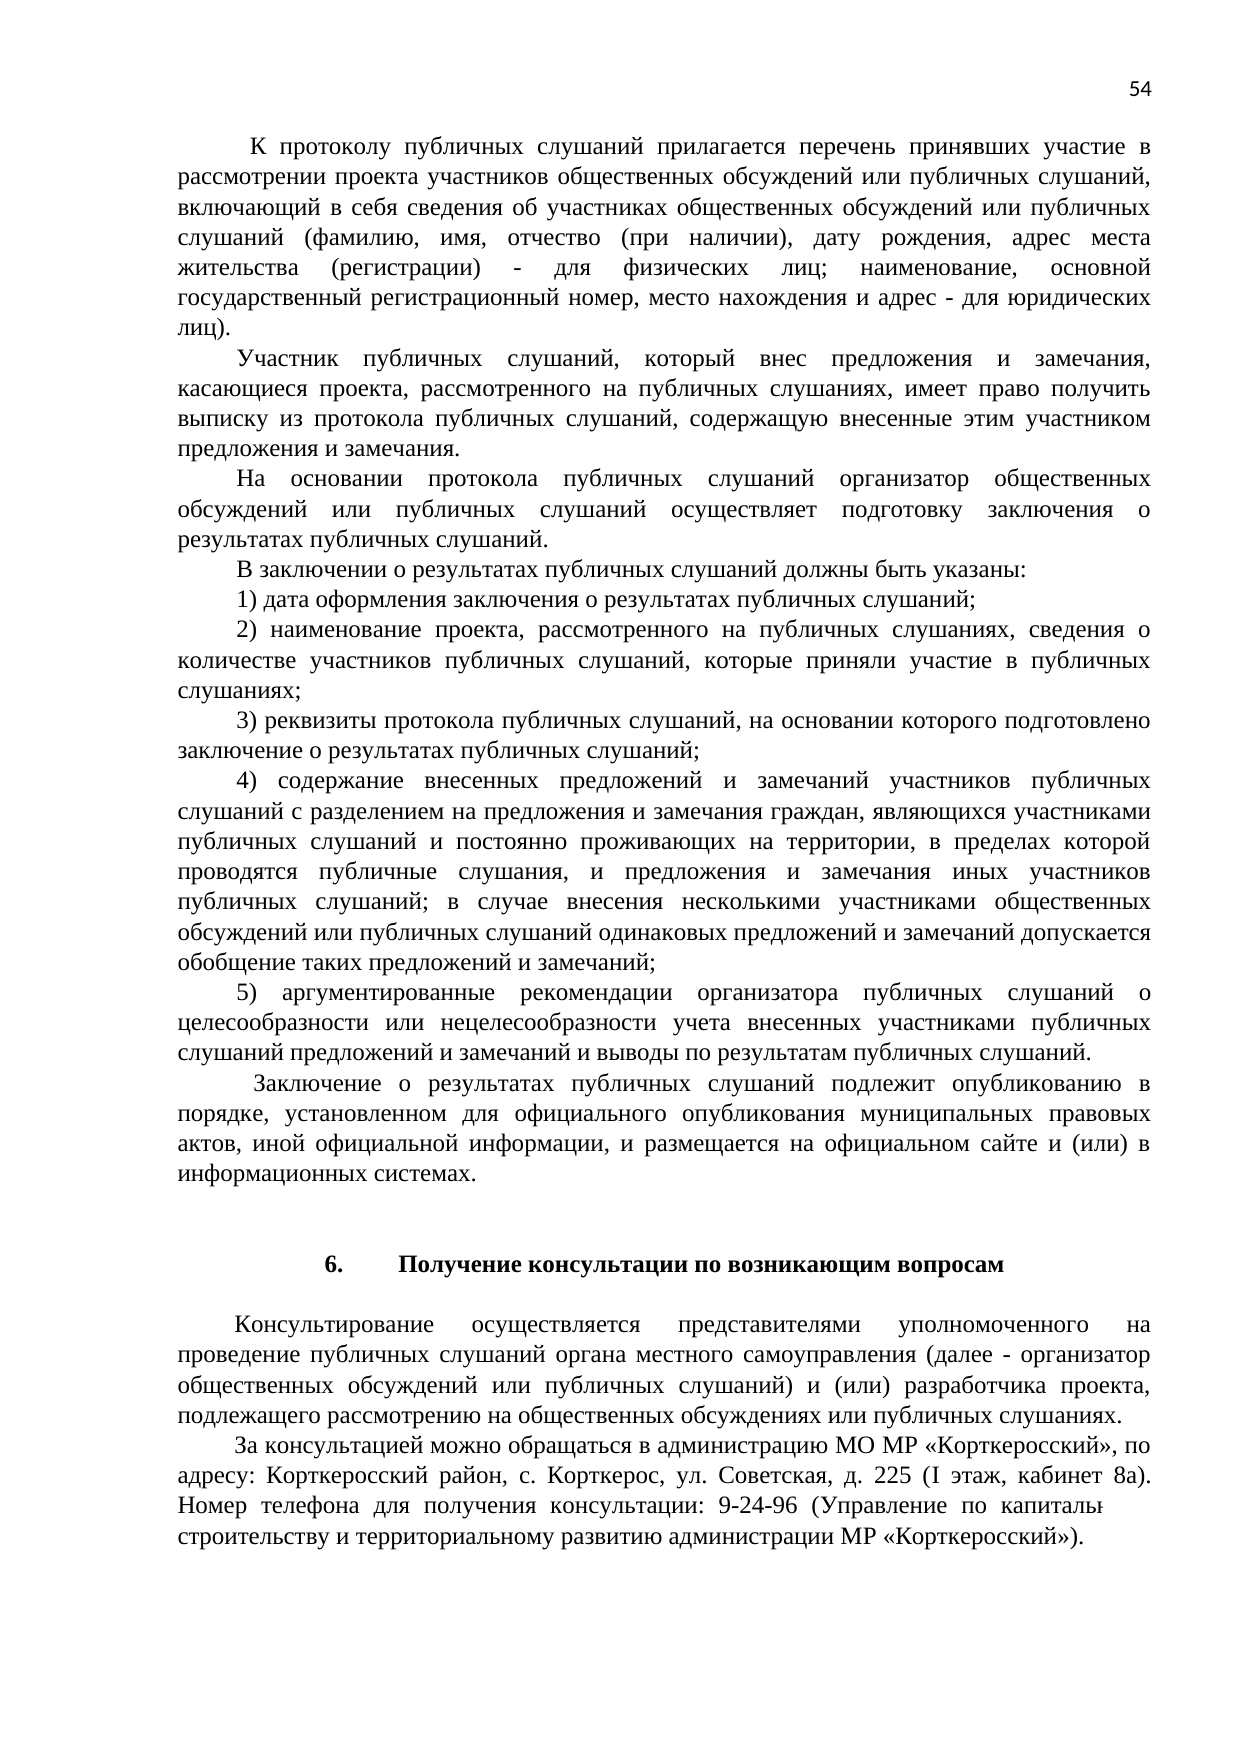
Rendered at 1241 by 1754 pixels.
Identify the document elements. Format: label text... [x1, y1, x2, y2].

text 5) аргументированные рекомендации организатора публичных слушаний о целесообразности или нецелесообразности учета внесенных участниками публичных слушаний предложений и замечаний и выводы по результатам публичных слушаний. [177, 976, 1152, 1066]
text К протоколу публичных слушаний прилагается перечень принявших участие в рассмотрении проекта участников общественных обсуждений или публичных слушаний, включающий в себя сведения об участниках общественных обсуждений или публичных слушаний (фамилию, имя, отчество (при наличии), дату рождения, адрес места жительства (регистрации) - для физических лиц; наименование, основной государственный регистрационный номер, место нахождения и адрес - для юридических лиц). [177, 130, 1152, 341]
text В заключении о результатах публичных слушаний должны быть указаны: [177, 553, 1152, 583]
list Получение консультации по возникающим вопросам [177, 1247, 1152, 1278]
text Участник публичных слушаний, который внес предложения и замечания, касающиеся проекта, рассмотренного на публичных слушаниях, имеет право получить выписку из протокола публичных слушаний, содержащую внесенные этим участником предложения и замечания. [177, 341, 1152, 462]
text За консультацией можно обращаться в администрацию МО МР «Корткеросский», по адресу: Корткеросский район, с. Корткерос, ул. Советская, д. 225 (I этаж, кабинет 8а). Номер телефона для получения консультации: 9-24-96 (Управление по капитальному строительству и территориальному развитию администрации МР «Корткеросский»). [177, 1429, 1152, 1549]
text 4) содержание внесенных предложений и замечаний участников публичных слушаний с разделением на предложения и замечания граждан, являющихся участниками публичных слушаний и постоянно проживающих на территории, в пределах которой проводятся публичные слушания, и предложения и замечания иных участников публичных слушаний; в случае внесения несколькими участниками общественных обсуждений или публичных слушаний одинаковых предложений и замечаний допускается обобщение таких предложений и замечаний; [177, 764, 1152, 976]
text 2) наименование проекта, рассмотренного на публичных слушаниях, сведения о количестве участников публичных слушаний, которые приняли участие в публичных слушаниях; [177, 613, 1152, 704]
text 3) реквизиты протокола публичных слушаний, на основании которого подготовлено заключение о результатах публичных слушаний; [177, 704, 1152, 764]
text Консультирование осуществляется представителями уполномоченного на проведение публичных слушаний органа местного самоуправления (далее - организатор общественных обсуждений или публичных слушаний) и (или) разработчика проекта, подлежащего рассмотрению на общественных обсуждениях или публичных слушаниях. [177, 1308, 1152, 1429]
text На основании протокола публичных слушаний организатор общественных обсуждений или публичных слушаний осуществляет подготовку заключения о результатах публичных слушаний. [177, 462, 1152, 553]
text 1) дата оформления заключения о результатах публичных слушаний; [177, 583, 1152, 613]
text Заключение о результатах публичных слушаний подлежит опубликованию в порядке, установленном для официального опубликования муниципальных правовых актов, иной официальной информации, и размещается на официальном сайте и (или) в информационных системах. [177, 1066, 1152, 1187]
